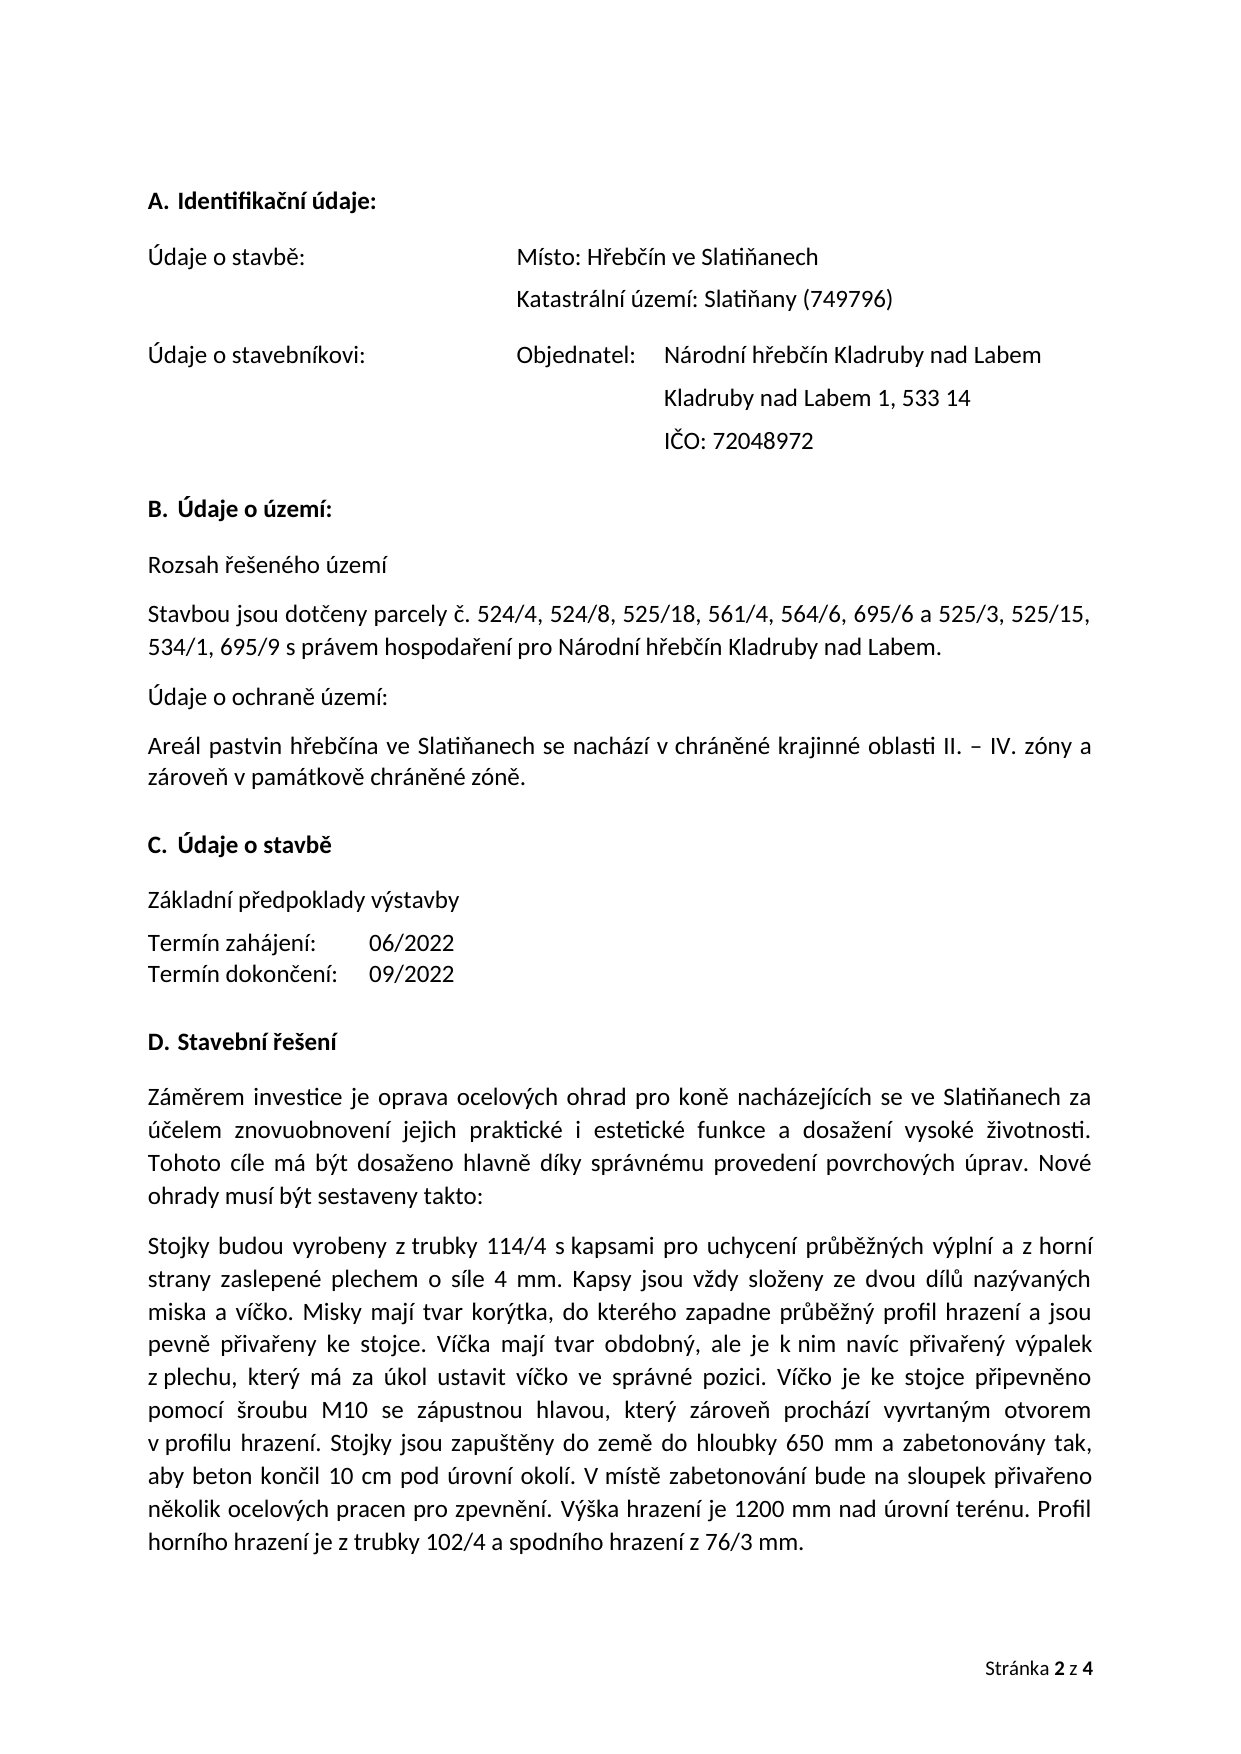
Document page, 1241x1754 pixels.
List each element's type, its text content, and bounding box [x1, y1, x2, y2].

text Katastrální území: Slatiňany (749796) [148, 284, 1093, 314]
list Identifikační údaje: [148, 185, 1093, 216]
text Stojky budou vyrobeny z trubky 114/4 s kapsami pro uchycení průběžných výplní a z horní strany zaslepené plechem o síle 4 mm. Kapsy jsou vždy složeny ze dvou dílů nazývaných miska a víčko. Misky mají tvar korýtka, do kterého zapadne průběžný profil hrazení a jsou pevně přivařeny ke stojce. Víčka mají tvar obdobný, ale je k nim navíc přivařený výpalek z plechu, který má za úkol ustavit víčko ve správné pozici. Víčko je ke stojce připevněno pomocí šroubu M10 se zápustnou hlavou, který zároveň prochází vyvrtaným otvorem v profilu hrazení. Stojky jsou zapuštěny do země do hloubky 650 mm a zabetonovány tak, aby beton končil 10 cm pod úrovní okolí. V místě zabetonování bude na sloupek přivařeno několik ocelových pracen pro zpevnění. Výška hrazení je 1200 mm nad úrovní terénu. Profil horního hrazení je z trubky 102/4 a spodního hrazení z 76/3 mm. [148, 1230, 1093, 1557]
list Údaje o území: [148, 493, 1093, 524]
text Záměrem investice je oprava ocelových ohrad pro koně nacházejících se ve Slatiňanech za účelem znovuobnovení jejich praktické i estetické funkce a dosažení vysoké životnosti. Tohoto cíle má být dosaženo hlavně díky správnému provedení povrchových úprav. Nové ohrady musí být sestaveny takto: [148, 1082, 1093, 1211]
text Rozsah řešeného území [148, 549, 1093, 579]
text Kladruby nad Labem 1, 533 14 [148, 382, 1093, 413]
text Termín zahájení: 06/2022 [148, 927, 1093, 958]
text Stavbou jsou dotčeny parcely č. 524/4, 524/8, 525/18, 561/4, 564/6, 695/6 a 525/3, 525/15, 534/1, 695/9 s právem hospodaření pro Národní hřebčín Kladruby nad Labem. [148, 598, 1093, 662]
text IČO: 72048972 [148, 425, 1093, 456]
text Základní předpoklady výstavby [148, 884, 1093, 915]
list Stavební řešení [148, 1026, 1093, 1057]
text Údaje o stavbě: Místo: Hřebčín ve Slatiňanech [148, 241, 1093, 271]
list Údaje o stavbě [148, 829, 1093, 859]
text Údaje o ochraně území: [148, 681, 1093, 711]
text Areál pastvin hřebčína ve Slatiňanech se nachází v chráněné krajinné oblasti II. – IV. zóny a zároveň v památkově chráněné zóně. [148, 730, 1093, 791]
text Údaje o stavebníkovi: Objednatel: Národní hřebčín Kladruby nad Labem [148, 339, 1093, 370]
text Termín dokončení: 09/2022 [148, 958, 1093, 988]
